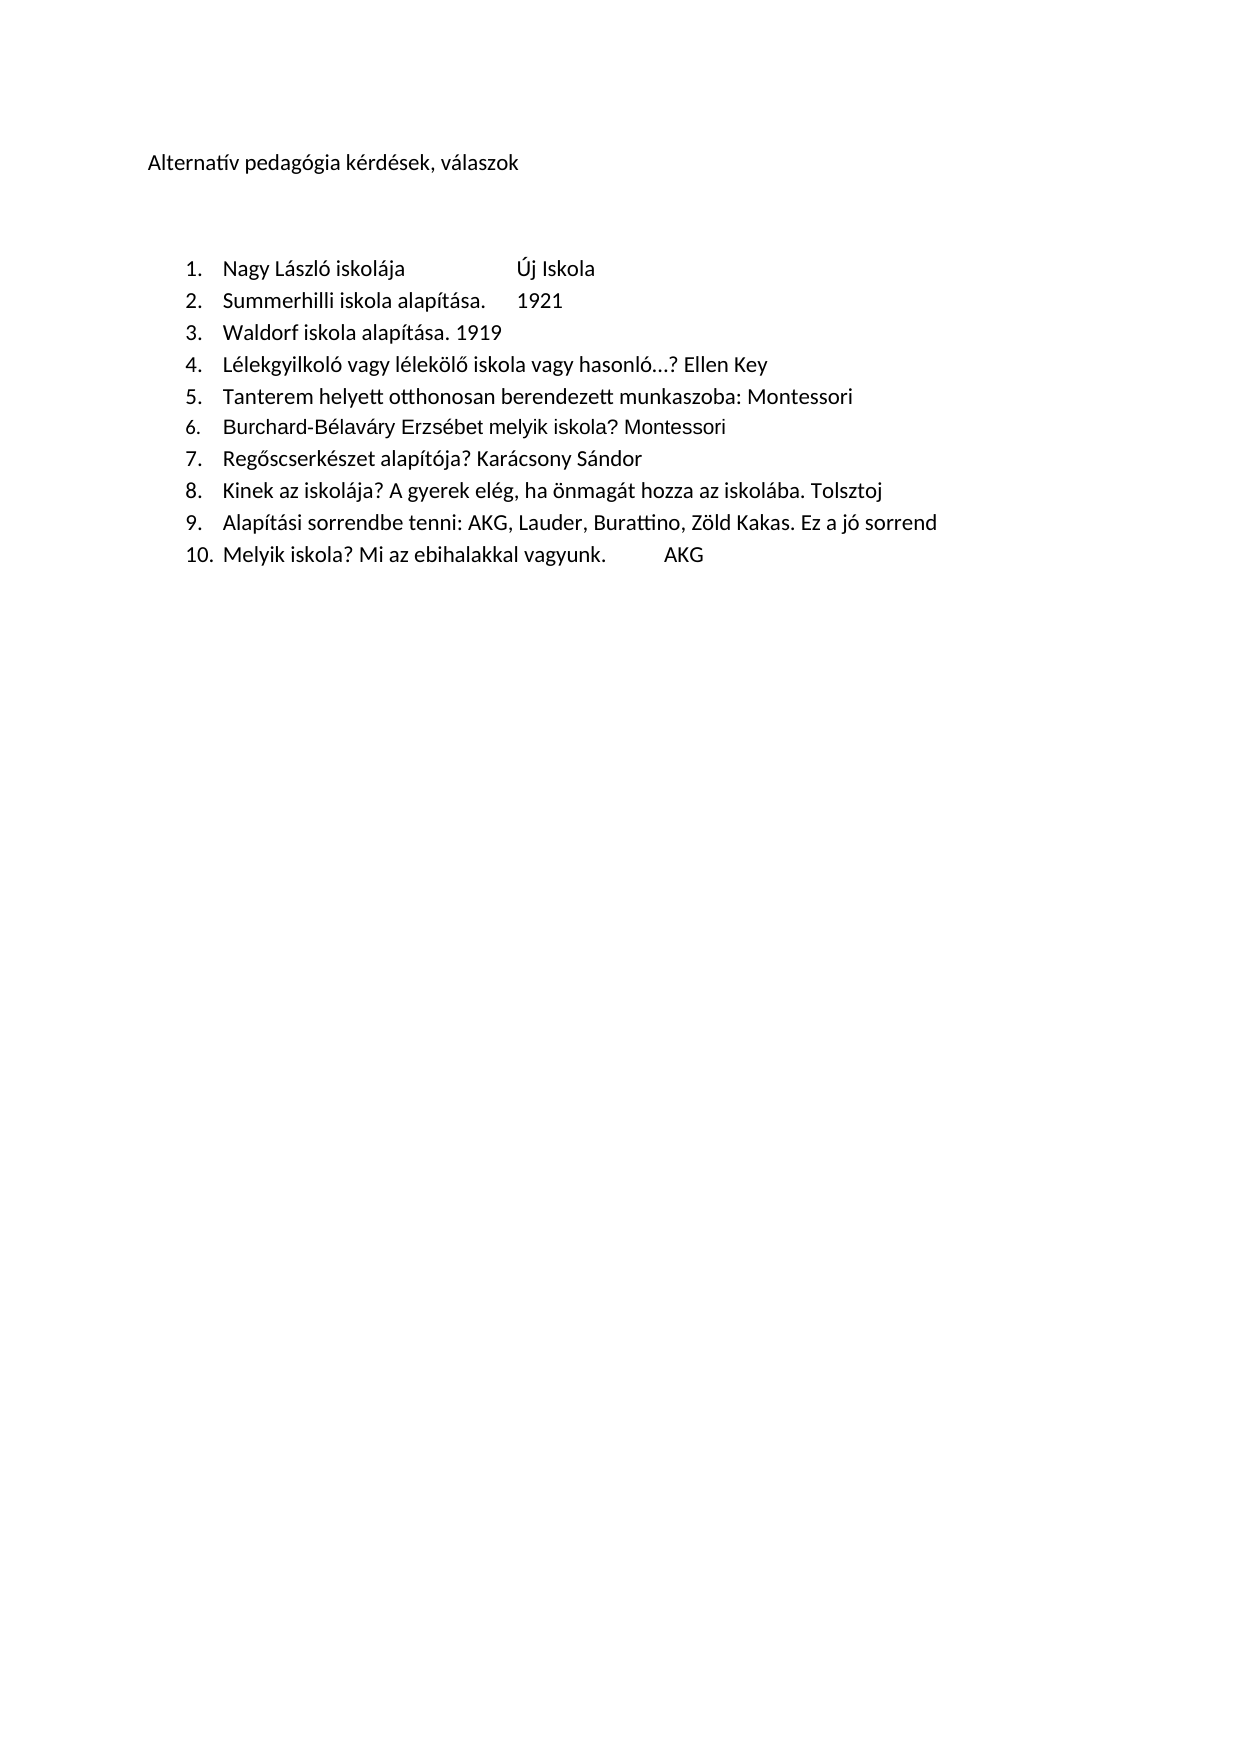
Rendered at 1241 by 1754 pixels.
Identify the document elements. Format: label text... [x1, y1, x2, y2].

list Burchard-Bélaváry Erzsébet melyik iskola? Montessori [185, 414, 1093, 440]
list Tanterem helyett otthonosan berendezett munkaszoba: Montessori [185, 382, 1093, 410]
text Alternatív pedagógia kérdések, válaszok [148, 148, 1093, 176]
list Regőscserkészet alapítója? Karácsony Sándor [185, 444, 1093, 472]
list Nagy László iskolája Új Iskola [185, 254, 1093, 282]
list Lélekgyilkoló vagy lélekölő iskola vagy hasonló…? Ellen Key [185, 350, 1093, 378]
list Melyik iskola? Mi az ebihalakkal vagyunk. AKG [185, 540, 1093, 568]
list Summerhilli iskola alapítása. 1921 [185, 286, 1093, 314]
list Alapítási sorrendbe tenni: AKG, Lauder, Burattino, Zöld Kakas. Ez a jó sorrend [185, 508, 1093, 536]
list Waldorf iskola alapítása. 1919 [185, 318, 1093, 346]
list Kinek az iskolája? A gyerek elég, ha önmagát hozza az iskolába. Tolsztoj [185, 476, 1093, 504]
